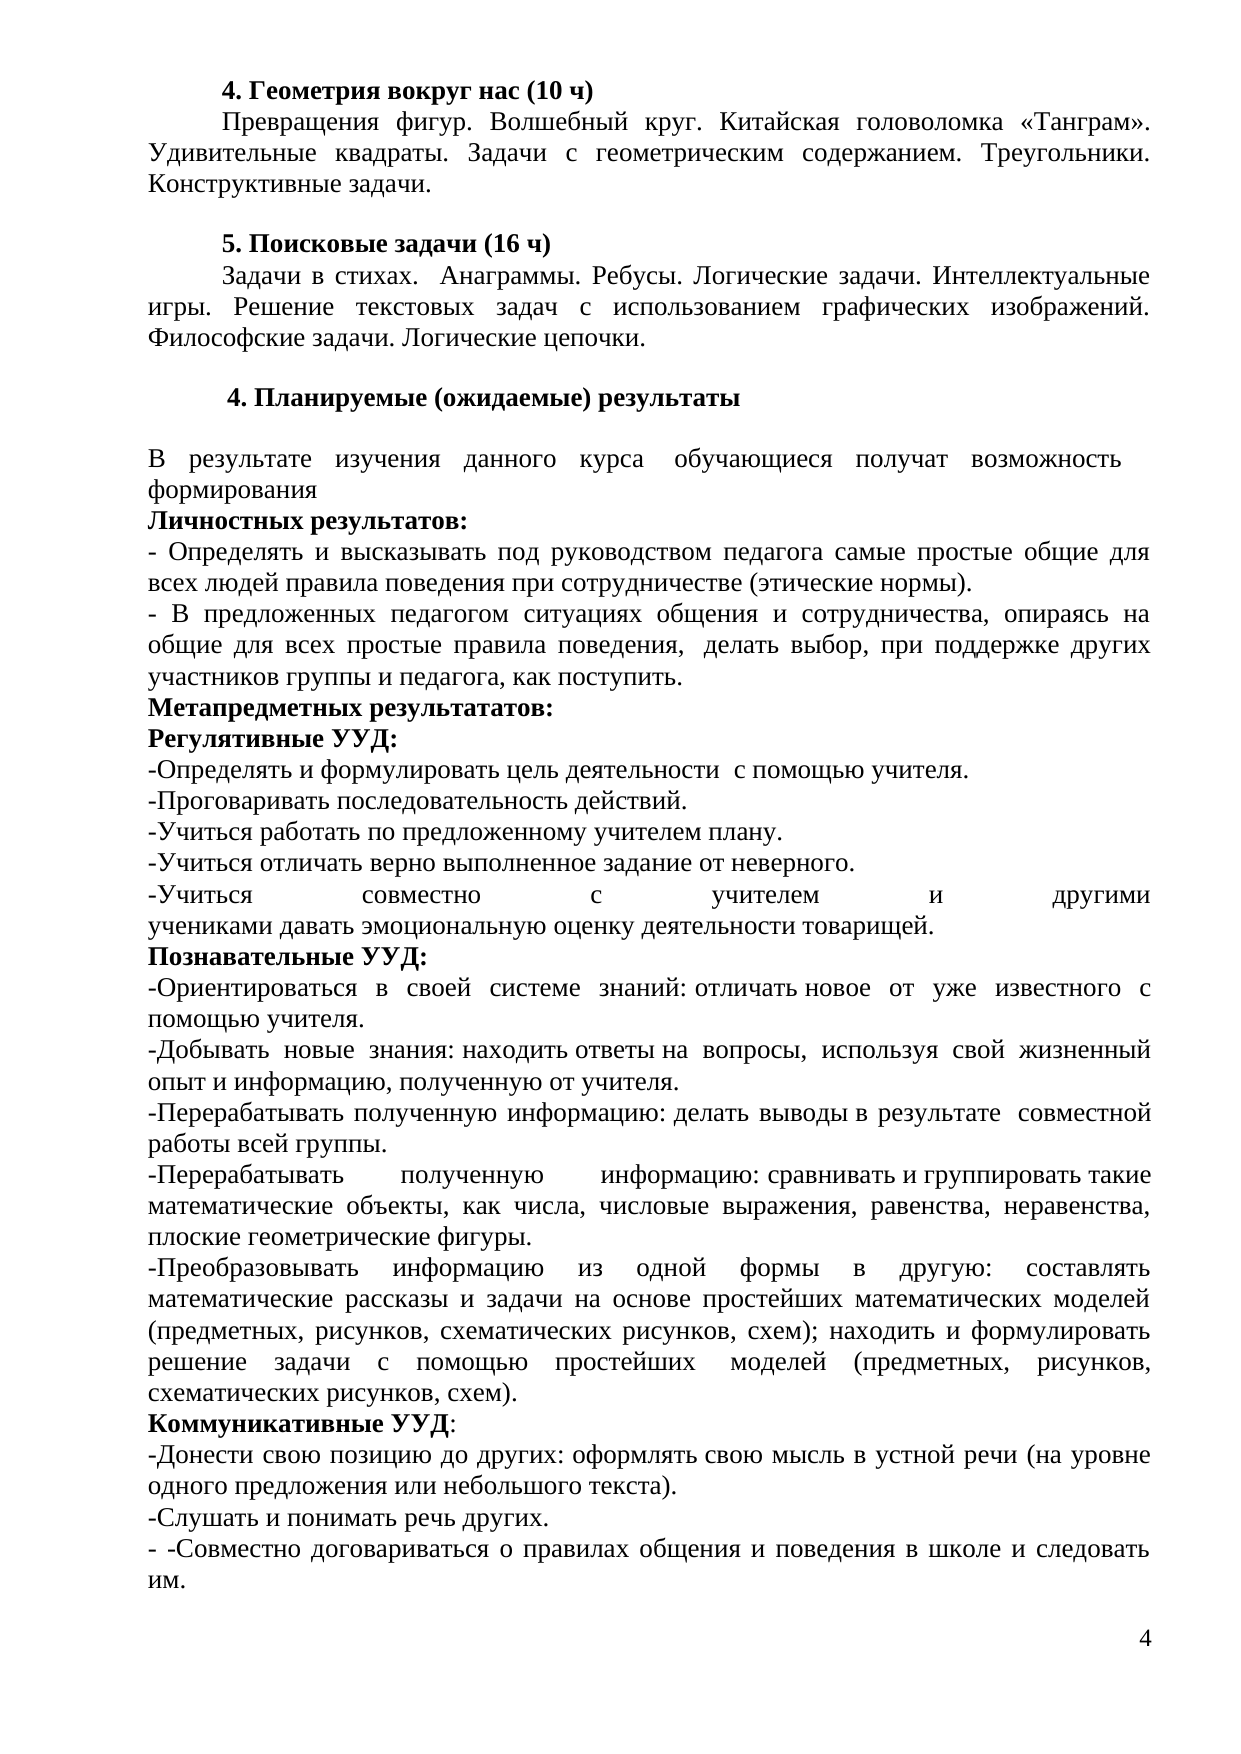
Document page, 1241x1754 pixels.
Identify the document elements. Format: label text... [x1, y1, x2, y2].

text -Определять и формулировать цель деятельности с помощью учителя. [148, 753, 1152, 784]
text -Учиться работать по предложенному учителем плану. [148, 815, 1152, 847]
text В результате изучения данного курса обучающиеся получат возможность формирования [148, 442, 1152, 504]
text Личностных результатов: [148, 504, 1152, 535]
text -Добывать новые знания: находить ответы на вопросы, используя свой жизненный опыт и информацию, полученную от учителя. [148, 1033, 1152, 1096]
text -Донести свою позицию до других: оформлять свою мысль в устной речи (на уровне одного предложения или небольшого текста). [148, 1438, 1152, 1501]
text -Проговаривать последовательность действий. [148, 784, 1152, 815]
text Регулятивные УУД: [148, 722, 1152, 753]
text Превращения фигур. Волшебный круг. Китайская головоломка «Танграм». Удивительные квадраты. Задачи с геометрическим содержанием. Треугольники. Конструктивные задачи. [148, 105, 1152, 198]
text 5. Поисковые задачи (16 ч) [148, 228, 1152, 259]
text 4. Планируемые (ожидаемые) результаты [148, 381, 1152, 412]
text -Ориентироваться в своей системе знаний: отличать новое от уже известного с помощью учителя. [148, 971, 1152, 1033]
text -Перерабатывать полученную информацию: сравнивать и группировать такие математические объекты, как числа, числовые выражения, равенства, неравенства, плоские геометрические фигуры. [148, 1158, 1152, 1251]
text -Преобразовывать информацию из одной формы в другую: составлять математические рассказы и задачи на основе простейших математических моделей (предметных, рисунков, схематических рисунков, схем); находить и формулировать решение задачи с помощью простейших моделей (предметных, рисунков, схематических рисунков, схем). [148, 1251, 1152, 1407]
text - -Совместно договариваться о правилах общения и поведения в школе и следовать им. [148, 1532, 1152, 1594]
text Коммуникативные УУД: [148, 1407, 1152, 1438]
text Метапредметных результататов: [148, 691, 1152, 722]
text - Определять и высказывать под руководством педагога самые простые общие для всех людей правила поведения при сотрудничестве (этические нормы). [148, 535, 1152, 597]
text Познавательные УУД: [148, 940, 1152, 971]
text -Перерабатывать полученную информацию: делать выводы в результате совместной работы всей группы. [148, 1096, 1152, 1158]
text 4. Геометрия вокруг нас (10 ч) [148, 74, 1152, 105]
text -Учиться совместно с учителем и другими учениками давать эмоциональную оценку деятельности товарищей. [148, 878, 1152, 940]
text -Слушать и понимать речь других. [148, 1501, 1152, 1532]
text -Учиться отличать верно выполненное задание от неверного. [148, 847, 1152, 878]
text - В предложенных педагогом ситуациях общения и сотрудничества, опираясь на общие для всех простые правила поведения, делать выбор, при поддержке других участников группы и педагога, как поступить. [148, 597, 1152, 691]
text Задачи в стихах. Анаграммы. Ребусы. Логические задачи. Интеллектуальные игры. Решение текстовых задач с использованием графических изображений. Философские задачи. Логические цепочки. [148, 259, 1152, 352]
